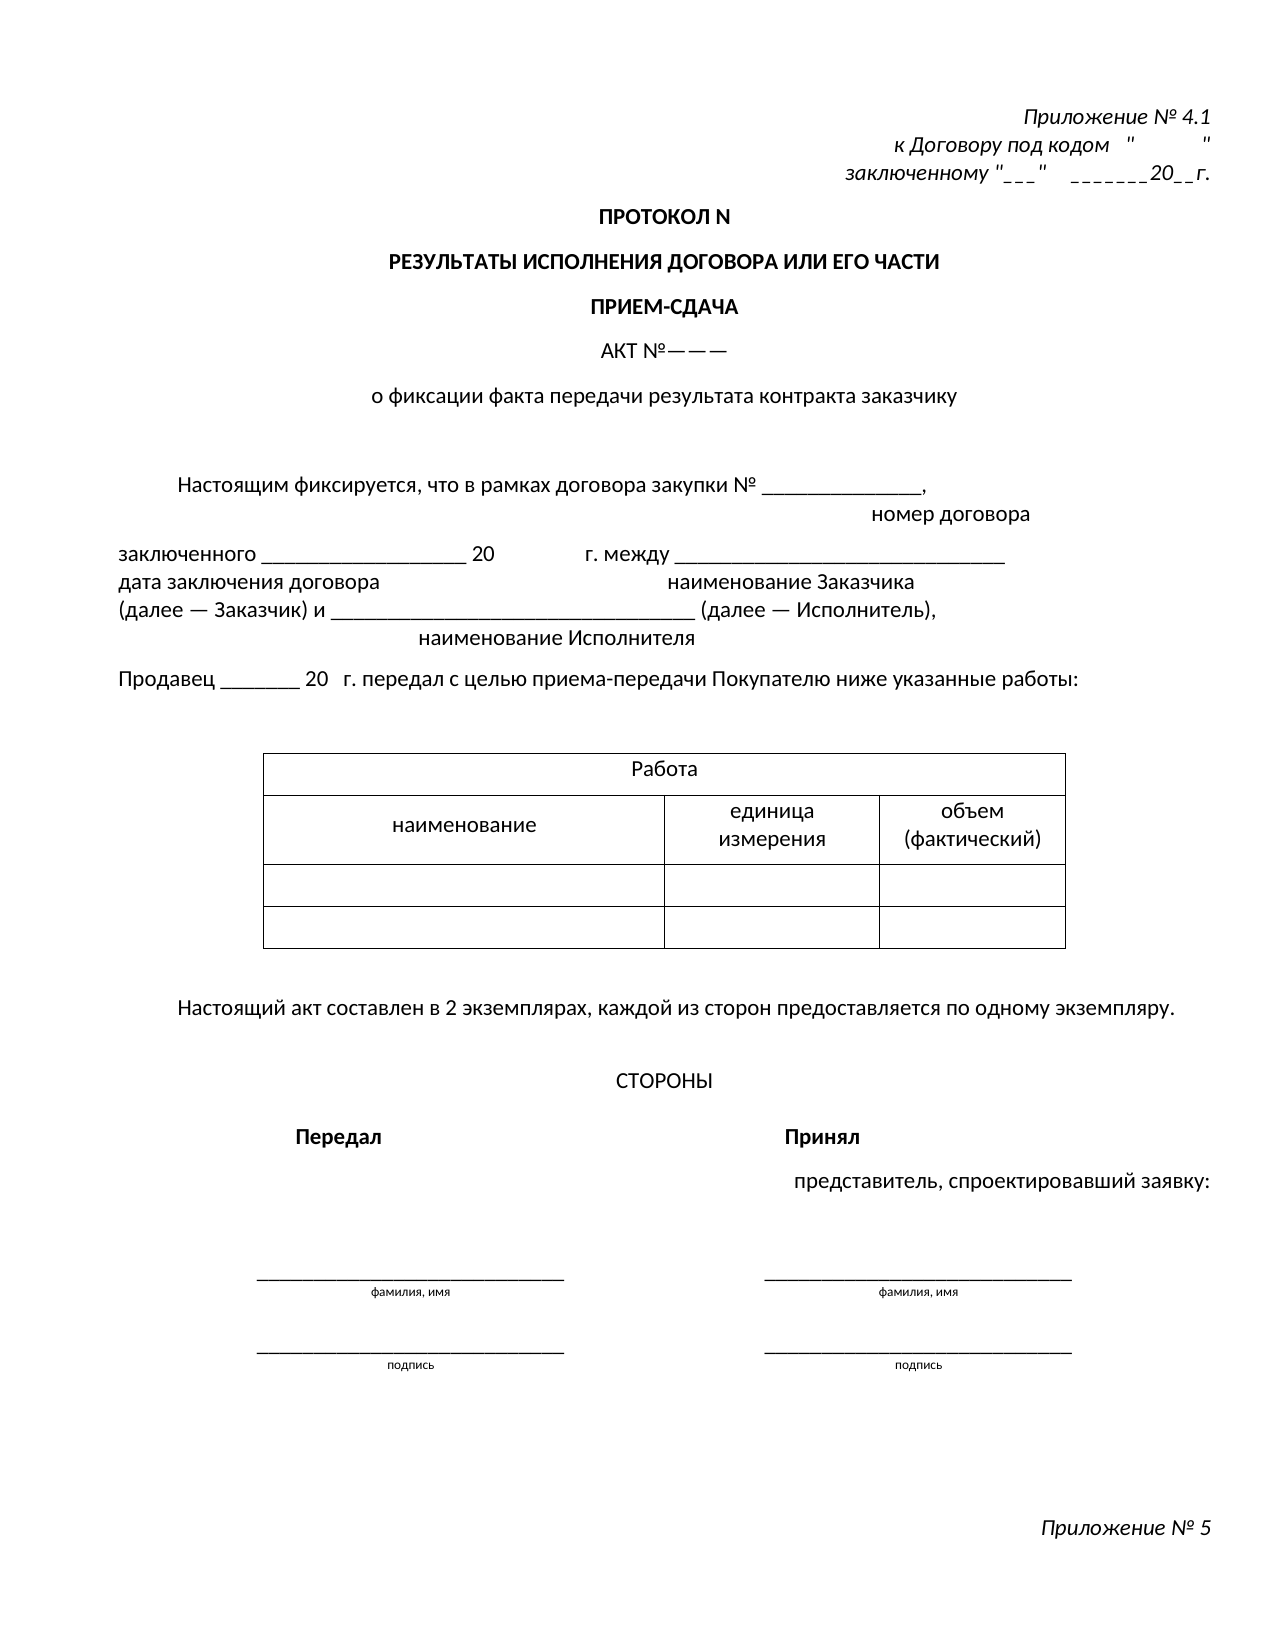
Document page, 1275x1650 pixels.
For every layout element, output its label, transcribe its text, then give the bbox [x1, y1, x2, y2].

text (далее — Заказчик) и ________________________________ (далее — Исполнитель), [118, 595, 1211, 623]
table_cell единица измерения [665, 796, 879, 864]
table_cell ___________________________ подпись [665, 1329, 1172, 1401]
text о фиксации факта передачи результата контракта заказчику [118, 381, 1211, 409]
table_cell ___________________________ подпись [157, 1329, 664, 1401]
table_header ___________________________ фамилия, имя [157, 1256, 664, 1329]
table_cell [880, 907, 1065, 947]
text Приложение № 4.1 [118, 102, 1211, 130]
text Настоящим фиксируется, что в рамках договора закупки № ______________, [118, 471, 1211, 499]
table_header ___________________________ фамилия, имя [665, 1256, 1172, 1329]
text СТОРОНЫ [118, 1066, 1211, 1094]
text РЕЗУЛЬТАТЫ ИСПОЛНЕНИЯ ДОГОВОРА ИЛИ ЕГО ЧАСТИ [118, 247, 1211, 275]
table_cell [665, 907, 879, 947]
text заключенного __________________ 20 г. между _____________________________ [118, 539, 1211, 567]
text ПРИЕМ-СДАЧА [118, 292, 1211, 320]
text Приложение № 5 [118, 1513, 1211, 1541]
text АКТ №——— [118, 337, 1211, 364]
text представитель, спроектировавший заявку: [118, 1167, 1211, 1194]
table_cell [264, 907, 664, 947]
table_header Передал [107, 1122, 570, 1167]
text ПРОТОКОЛ N [118, 202, 1211, 231]
table_cell объем (фактический) [880, 796, 1065, 864]
text дата заключения договора наименование Заказчика [118, 567, 1211, 595]
table_header Принял [570, 1122, 1074, 1167]
text Продавец _______ 20 г. передал с целью приема-передачи Покупателю ниже указанные работы: [118, 664, 1211, 692]
table_cell [665, 865, 879, 906]
table_header Работа [264, 754, 1065, 795]
table_cell [880, 865, 1065, 906]
text Настоящий акт составлен в 2 экземплярах, каждой из сторон предоставляется по одному экземпляру. [118, 993, 1211, 1021]
table_cell [264, 865, 664, 906]
text наименование Исполнителя [343, 623, 1248, 651]
text к Договору под кодом " " заключенному "___" _______20__г. [118, 130, 1211, 186]
table_cell наименование [264, 796, 664, 864]
text номер договора [871, 499, 1211, 527]
